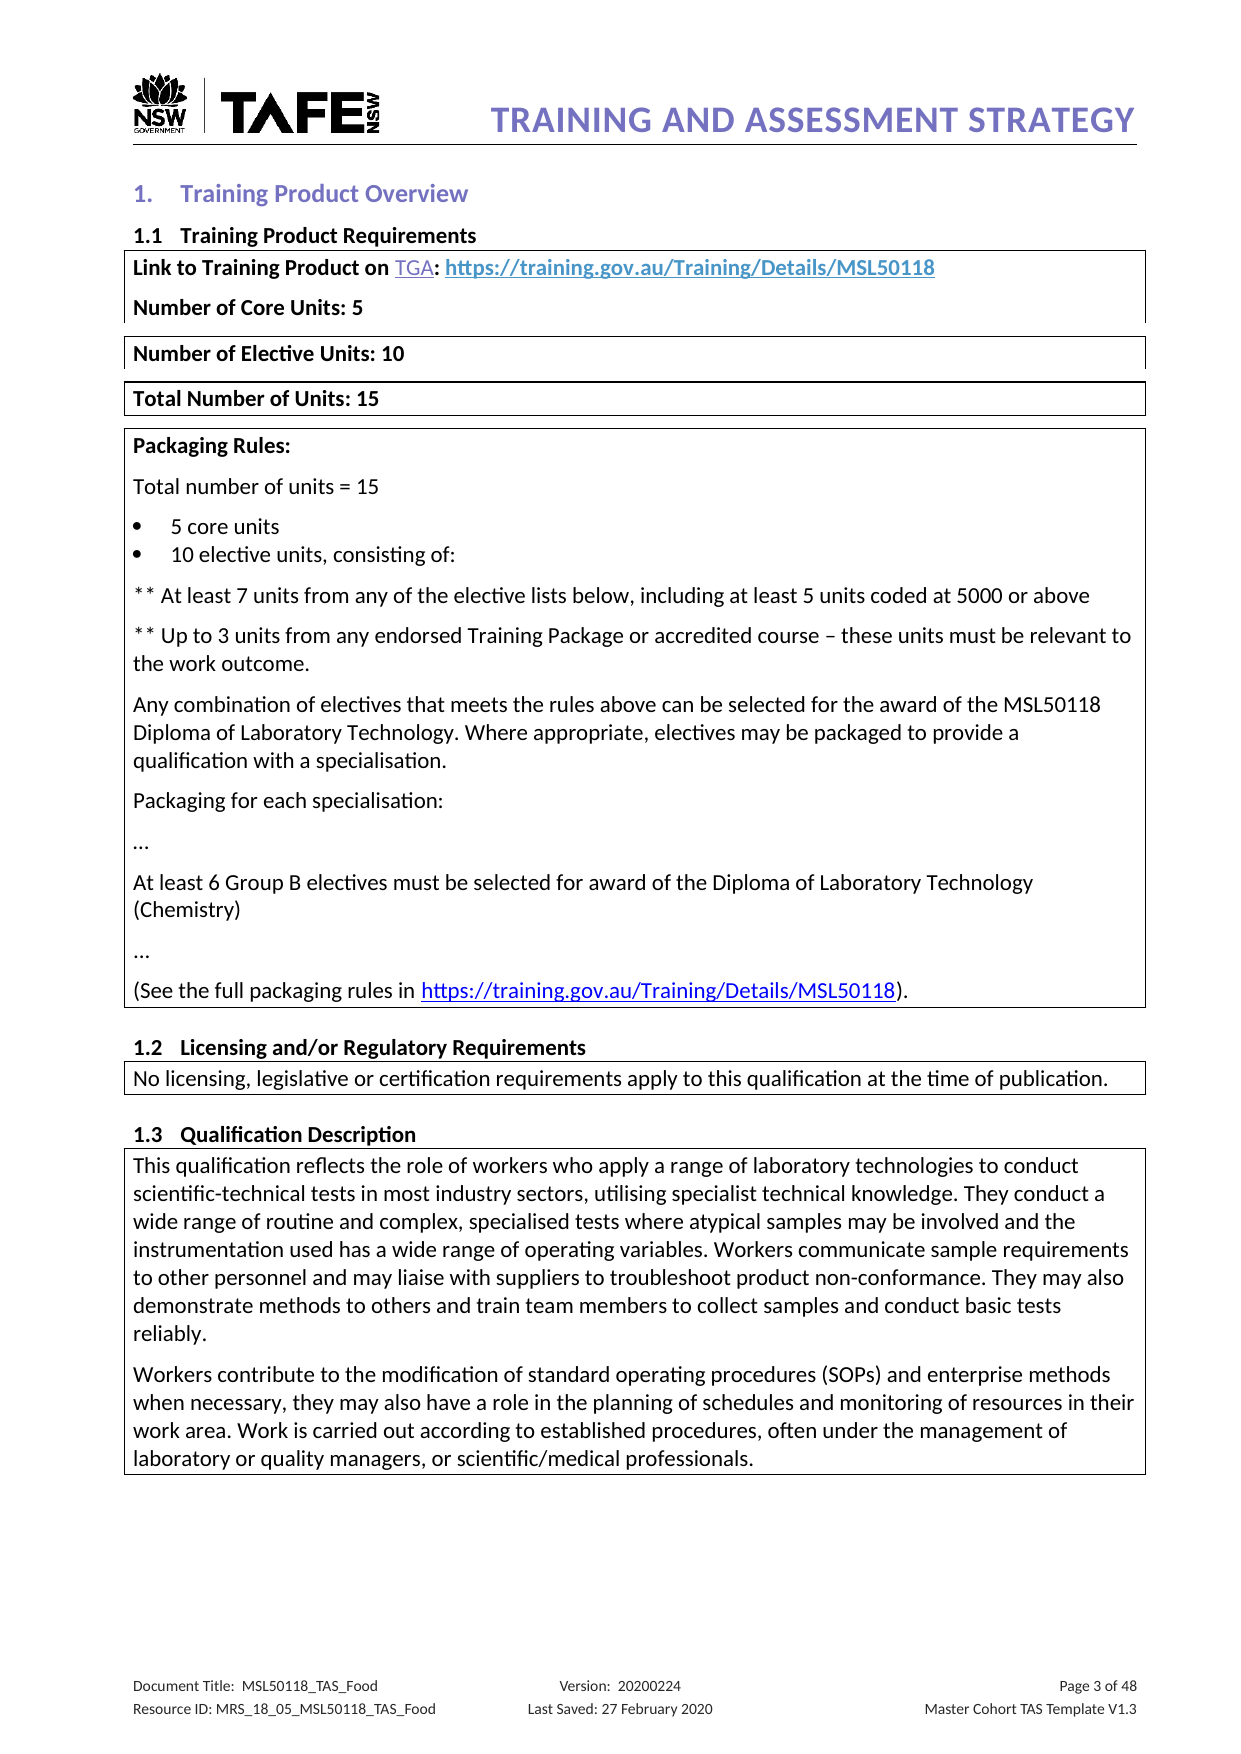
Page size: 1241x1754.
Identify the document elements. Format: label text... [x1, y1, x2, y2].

text This qualification reflects the role of workers who apply a range of laboratory technologies to conduct scientific-technical tests in most industry sectors, utilising specialist technical knowledge. They conduct a wide range of routine and complex, specialised tests where atypical samples may be involved and the instrumentation used has a wide range of operating variables. Workers communicate sample requirements to other personnel and may liaise with suppliers to troubleshoot product non-conformance. They may also demonstrate methods to others and train team members to collect samples and conduct basic tests reliably. [125, 1149, 1145, 1347]
text Link to Training Product on TGA: https://training.gov.au/Training/Details/MSL50118 [125, 251, 1145, 281]
text ... [125, 933, 1145, 964]
text Number of Core Units: 5 [125, 290, 1145, 323]
text No licensing, legislative or certification requirements apply to this qualification at the time of publication. [125, 1062, 1145, 1094]
text ** At least 7 units from any of the elective lists below, including at least 5 units coded at 5000 or above [125, 578, 1145, 609]
subtitle 1.2 Licensing and/or Regulatory Requirements [133, 1033, 1137, 1061]
text (See the full packaging rules in https://training.gov.au/Training/Details/MSL50118). [125, 973, 1145, 1007]
list 10 elective units, consisting of: [133, 540, 1137, 568]
text Workers contribute to the modification of standard operating procedures (SOPs) and enterprise methods when necessary, they may also have a role in the planning of schedules and monitoring of resources in their work area. Work is carried out according to established procedures, often under the management of laboratory or quality managers, or scientific/medical professionals. [125, 1357, 1145, 1474]
text Packaging for each specialisation: [125, 783, 1145, 814]
text Total number of units = 15 [125, 469, 1145, 500]
text Packaging Rules: [125, 429, 1145, 459]
list ** Up to 3 units from any endorsed Training Package or accredited course – these units must be relevant to the work outcome. [125, 618, 1145, 677]
text Total Number of Units: 15 [125, 383, 1145, 415]
list 5 core units [125, 509, 1145, 540]
text … [125, 824, 1145, 855]
subtitle 1.1 Training Product Requirements [133, 221, 1137, 249]
subtitle 1.3 Qualification Description [133, 1120, 1137, 1148]
picture [132, 73, 380, 133]
subtitle 1. Training Product Overview [133, 177, 1137, 209]
text Number of Elective Units: 10 [125, 337, 1145, 369]
text At least 6 Group B electives must be selected for award of the Diploma of Laboratory Technology (Chemistry) [125, 864, 1145, 924]
text Any combination of electives that meets the rules above can be selected for the award of the MSL50118 Diploma of Laboratory Technology. Where appropriate, electives may be packaged to provide a qualification with a specialisation. [125, 687, 1145, 774]
